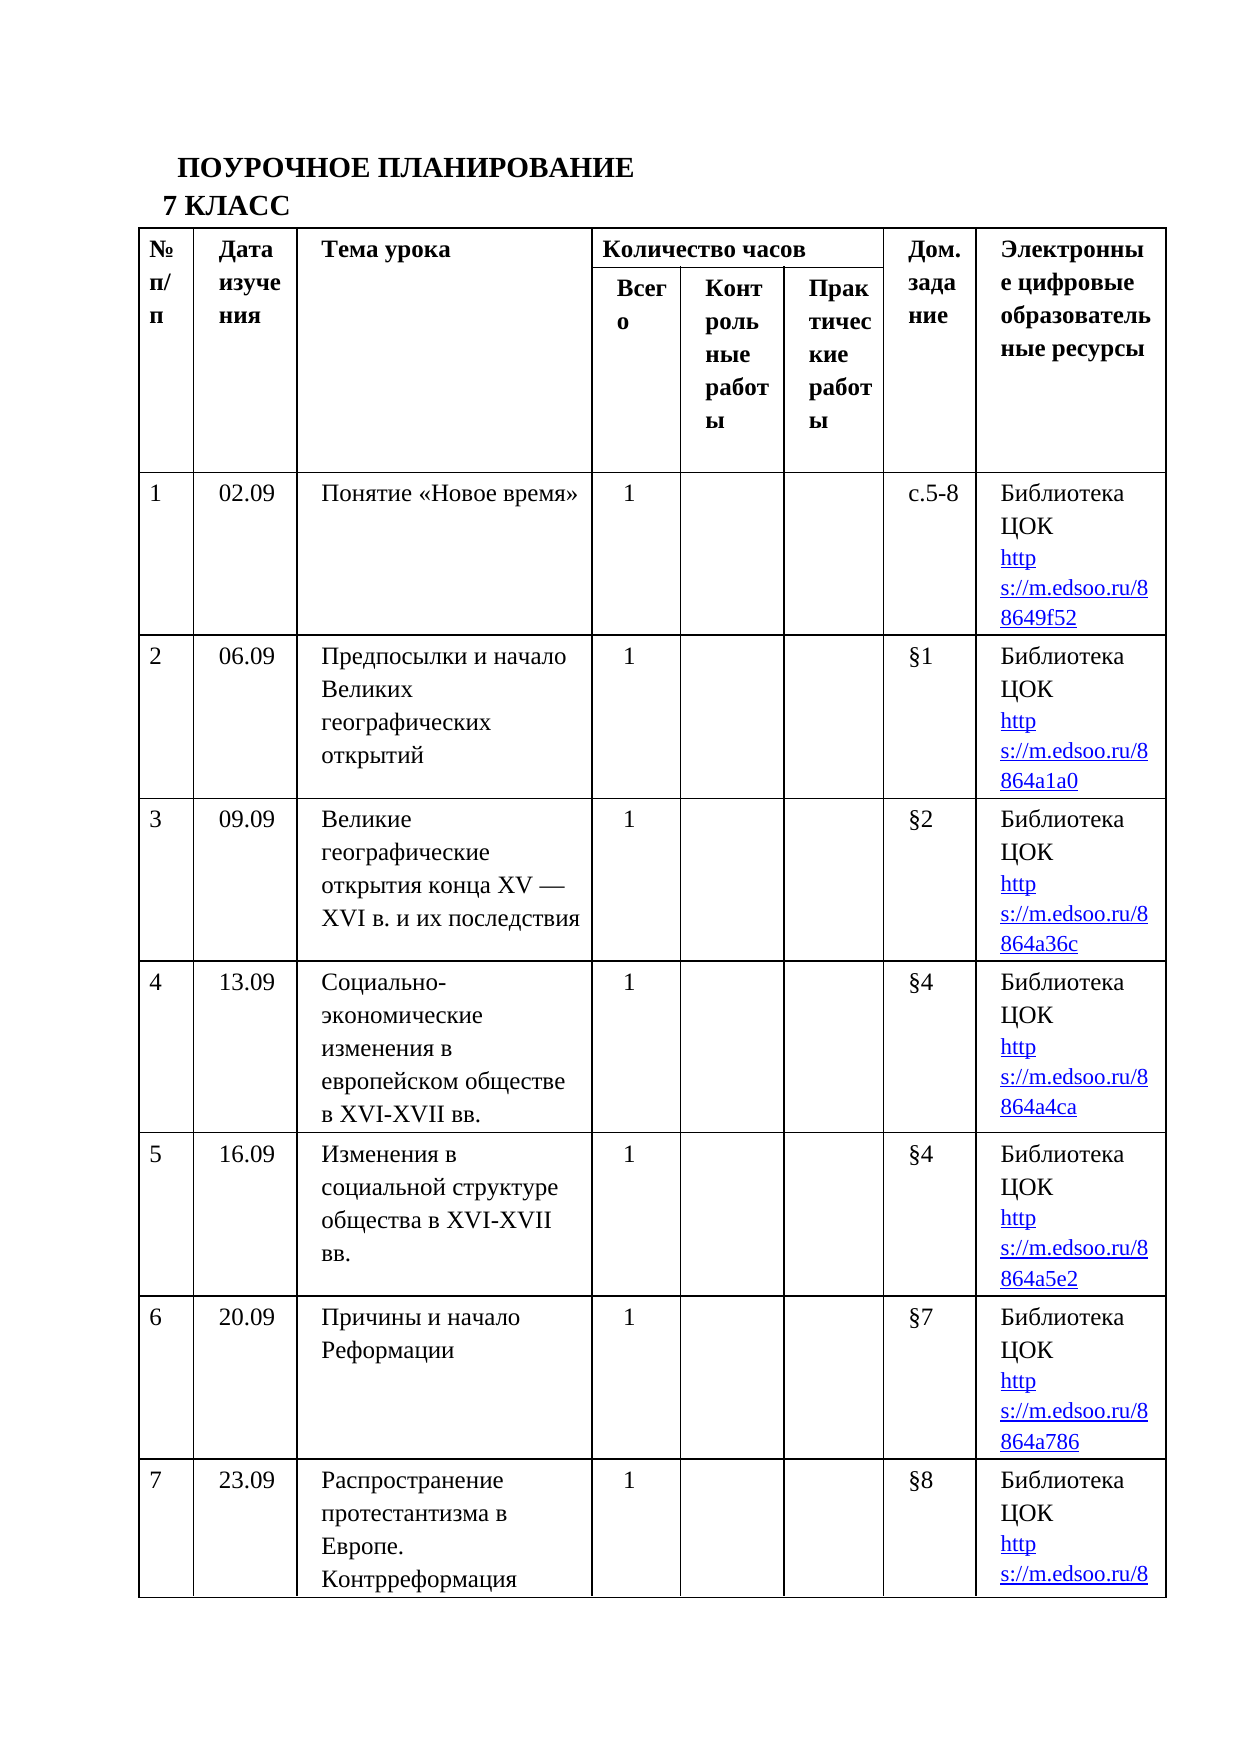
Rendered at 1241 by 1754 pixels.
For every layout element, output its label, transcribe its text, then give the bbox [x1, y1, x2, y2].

text 7 КЛАСС [162, 188, 1090, 222]
table_cell с.5-8 [884, 473, 975, 634]
table_cell §2 [884, 799, 975, 960]
table_cell 1 [593, 1133, 680, 1295]
table_cell Понятие «Новое время» [298, 473, 591, 634]
table_cell [681, 962, 783, 1132]
table_cell 6 [140, 1297, 193, 1458]
table_cell [785, 1297, 883, 1458]
table_cell Библиотека ЦОК https://m.edsoo.ru/88649f52 [977, 473, 1165, 634]
table_header Дом.задание [884, 229, 975, 471]
table_cell §1 [884, 636, 975, 797]
table_cell 2 [140, 636, 193, 797]
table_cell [298, 1460, 591, 1596]
table_header Дата изучения [194, 229, 296, 471]
table_header Электронные цифровые образовательные ресурсы [977, 229, 1165, 471]
table_header Тема урока [298, 229, 591, 471]
table_cell Великие географические открытия конца XV — XVI в. и их последствия [298, 799, 591, 960]
table_cell Социально-экономические изменения в европейском обществе в XVI-XVII вв. [298, 962, 591, 1132]
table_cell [977, 1460, 1165, 1596]
table_cell §7 [884, 1297, 975, 1458]
table_cell 13.09 [194, 962, 296, 1132]
table_cell [785, 1460, 883, 1596]
table_cell [785, 1133, 883, 1295]
table_cell Контрольные работы [681, 268, 783, 471]
table_cell Предпосылки и начало Великих географических открытий [298, 636, 591, 797]
table_cell [681, 636, 783, 797]
table_cell Библиотека ЦОК https://m.edsoo.ru/8864a4ca [977, 962, 1165, 1132]
table_cell 5 [140, 1133, 193, 1295]
table_cell Изменения в социальной структуре общества в XVI-XVII вв. [298, 1133, 591, 1295]
table_cell [785, 799, 883, 960]
table_cell Библиотека ЦОК https://m.edsoo.ru/8864a36c [977, 799, 1165, 960]
table_cell Причины и начало Реформации [298, 1297, 591, 1458]
table_cell §8 [884, 1460, 975, 1596]
table_cell §4 [884, 1133, 975, 1295]
table_cell 4 [140, 962, 193, 1132]
table_cell 1 [593, 1297, 680, 1458]
table_cell 1 [593, 799, 680, 960]
table_cell [681, 1133, 783, 1295]
text ПОУРОЧНОЕ ПЛАНИРОВАНИЕ [162, 150, 1090, 183]
table_cell [681, 799, 783, 960]
table_cell 1 [593, 1460, 680, 1596]
table_cell [785, 473, 883, 634]
table_cell Практические работы [785, 268, 883, 471]
table_cell 02.09 [194, 473, 296, 634]
table_cell §4 [884, 962, 975, 1132]
table_cell Библиотека ЦОК https://m.edsoo.ru/8864a786 [977, 1297, 1165, 1458]
table_cell Всего [593, 268, 680, 471]
table_header Количество часов [593, 229, 883, 266]
table_cell 16.09 [194, 1133, 296, 1295]
table_cell [681, 1460, 783, 1596]
table_cell [785, 962, 883, 1132]
table_cell 1 [593, 636, 680, 797]
table_cell 1 [140, 473, 193, 634]
table_cell [785, 636, 883, 797]
table_cell 7 [140, 1460, 193, 1596]
table_cell 06.09 [194, 636, 296, 797]
table_cell 09.09 [194, 799, 296, 960]
table_cell Библиотека ЦОК https://m.edsoo.ru/8864a5e2 [977, 1133, 1165, 1295]
table_cell Библиотека ЦОК https://m.edsoo.ru/8864a1a0 [977, 636, 1165, 797]
table_cell 1 [593, 473, 680, 634]
table_cell 1 [593, 962, 680, 1132]
table_cell [681, 473, 783, 634]
table_cell 23.09 [194, 1460, 296, 1596]
table_header № п/п [140, 229, 193, 471]
table_cell [681, 1297, 783, 1458]
table_cell 3 [140, 799, 193, 960]
table_cell 20.09 [194, 1297, 296, 1458]
